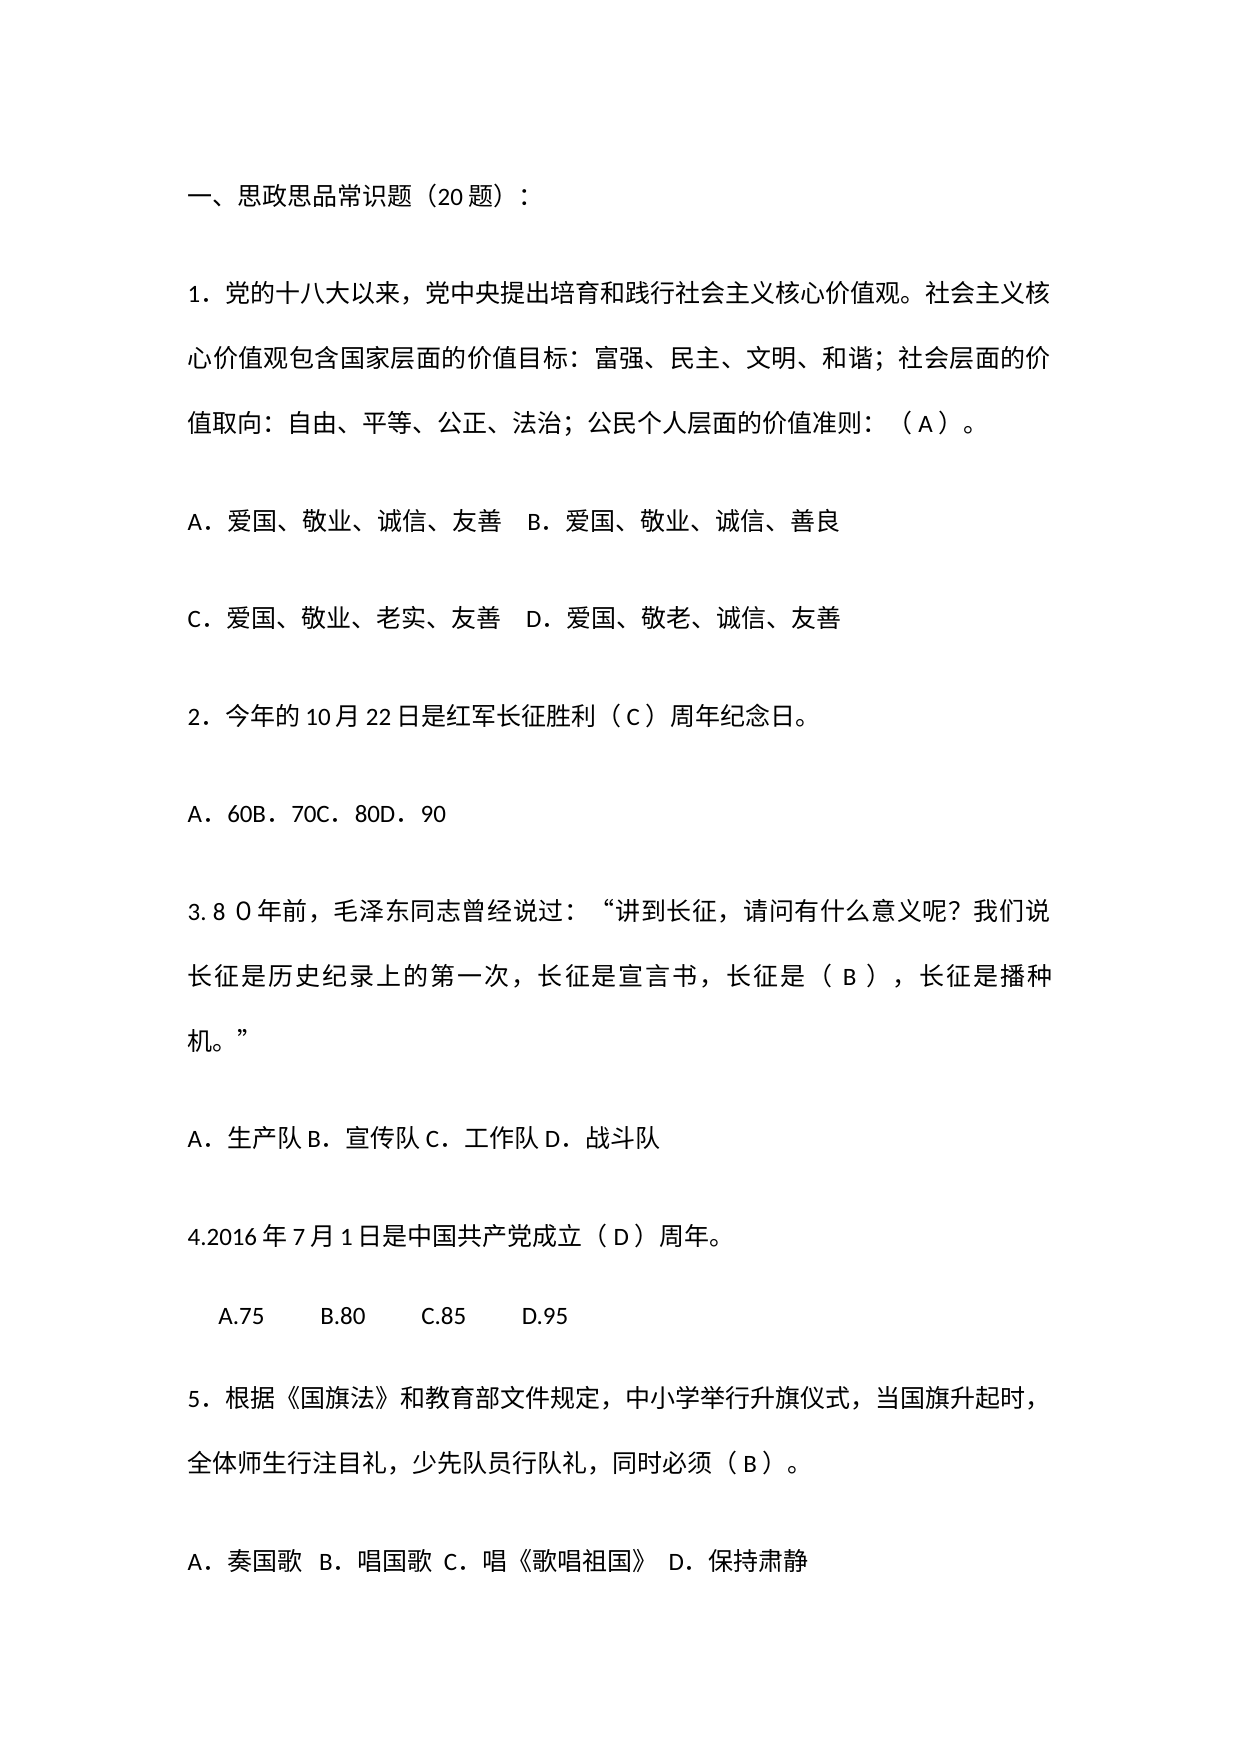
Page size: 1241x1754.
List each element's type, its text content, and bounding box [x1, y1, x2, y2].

text 1．党的十八大以来，党中央提出培育和践行社会主义核心价值观。社会主义核心价值观包含国家层面的价值目标：富强、民主、文明、和谐；社会层面的价值取向：自由、平等、公正、法治；公民个人层面的价值准则：（ A ）。 [187, 259, 1053, 454]
text C．爱国、敬业、老实、友善 D．爱国、敬老、诚信、友善 [187, 584, 1053, 649]
text A.75 B.80 C.85 D.95 [187, 1299, 1053, 1332]
text 2．今年的10月22日是红军长征胜利（ C ）周年纪念日。 [187, 682, 1053, 747]
text A．奏国歌 B．唱国歌 C．唱《歌唱祖国》 D．保持肃静 [187, 1527, 1053, 1592]
text A．爱国、敬业、诚信、友善 B．爱国、敬业、诚信、善良 [187, 487, 1053, 552]
text 一、思政思品常识题（20题）： [187, 162, 1053, 227]
text 4.2016年7月1日是中国共产党成立（ D ）周年。 [187, 1202, 1053, 1267]
text A．生产队B．宣传队C．工作队 D．战斗队 [187, 1104, 1053, 1169]
text 5．根据《国旗法》和教育部文件规定，中小学举行升旗仪式，当国旗升起时，全体师生行注目礼，少先队员行队礼，同时必须（ B ）。 [187, 1364, 1053, 1494]
text 3. 8０年前，毛泽东同志曾经说过：“讲到长征，请问有什么意义呢？我们说，长征是历史纪录上的第一次，长征是宣言书，长征是（ B ），长征是播种机。” [187, 877, 1053, 1072]
text A．60B．70C．80D．90 [187, 779, 1053, 844]
